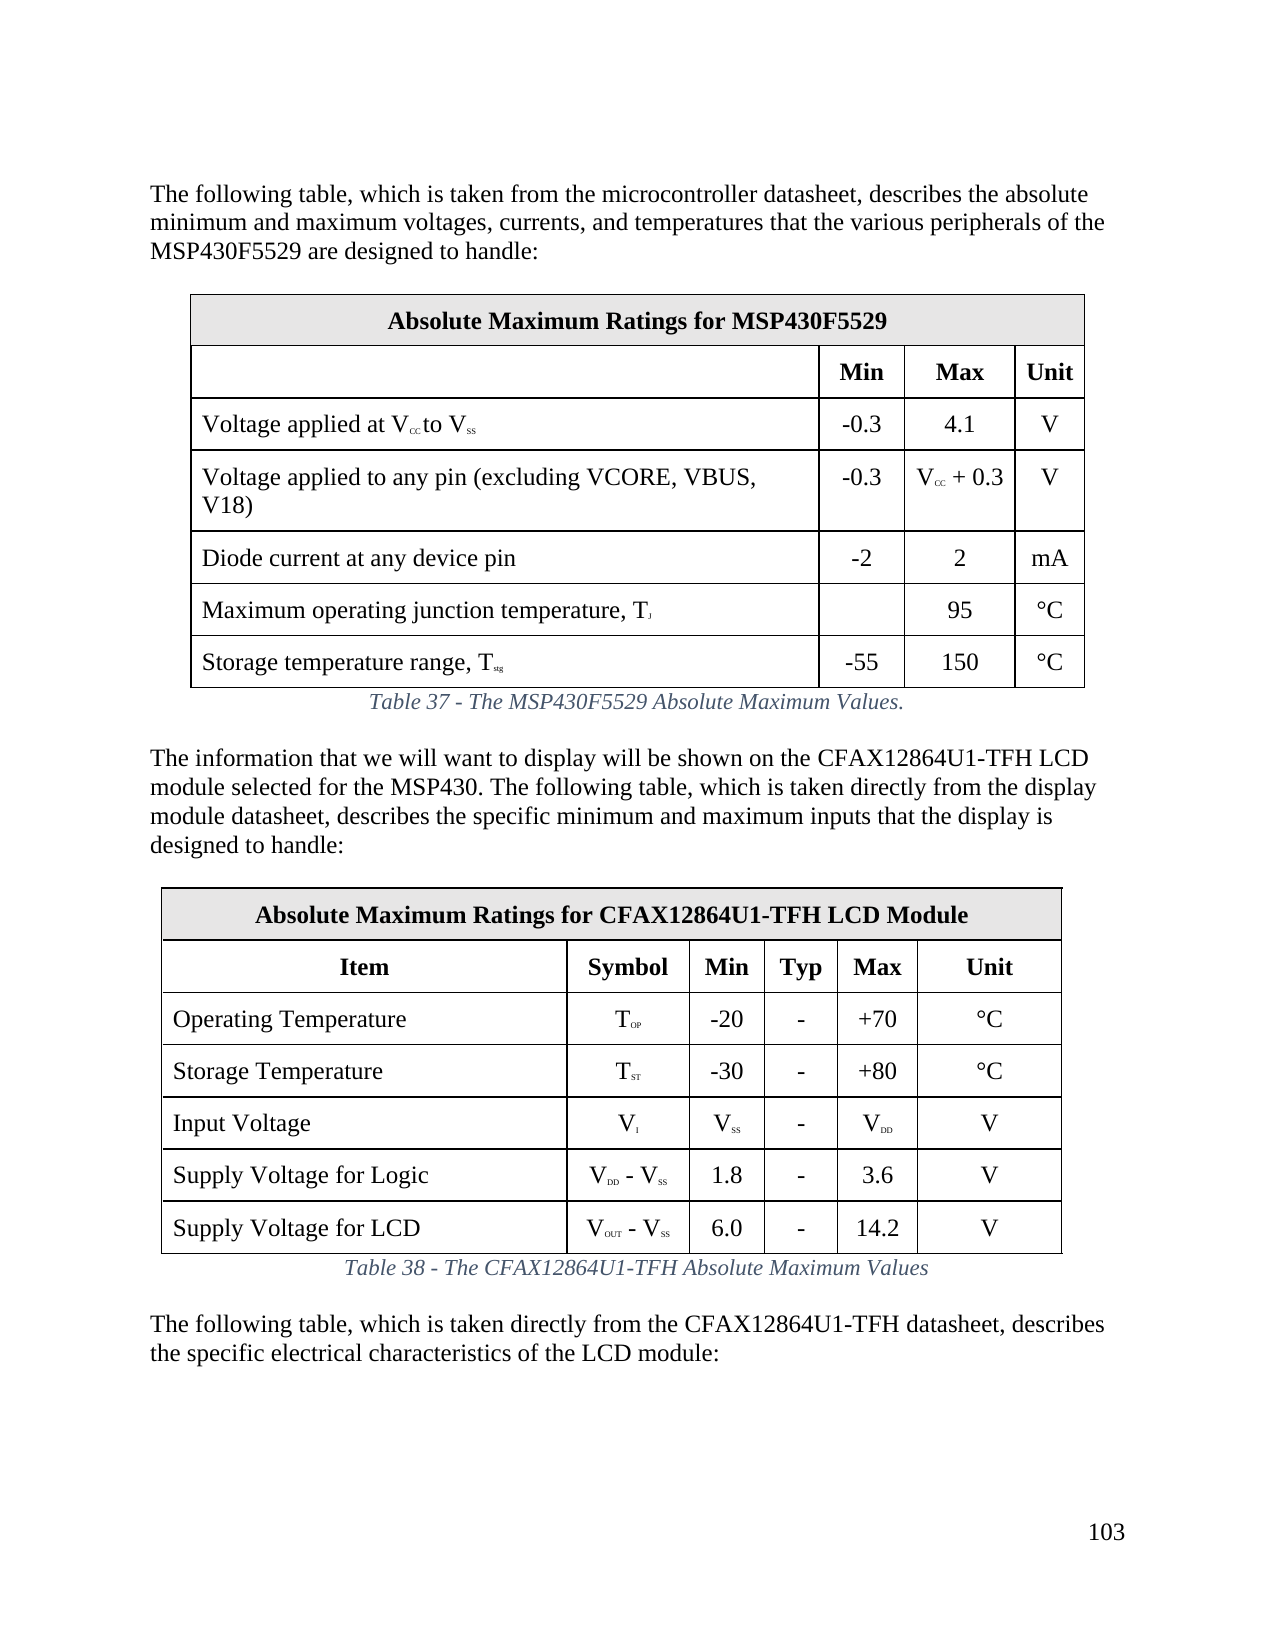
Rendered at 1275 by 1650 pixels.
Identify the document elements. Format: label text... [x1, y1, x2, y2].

table_cell Voltage applied at VCC to VSS [192, 399, 818, 449]
table_cell V [918, 1202, 1061, 1252]
table_cell Item [162, 940, 566, 992]
table_cell [820, 584, 904, 634]
table_cell Symbol [568, 941, 689, 992]
table_cell °C [1016, 584, 1084, 634]
table_cell Maximum operating junction temperature, TJ [192, 584, 818, 634]
table_cell - [765, 1045, 837, 1096]
table_cell V [1016, 451, 1084, 530]
table_cell +80 [838, 1045, 917, 1096]
table_cell VDD - VSS [568, 1150, 689, 1200]
table_cell Unit [1016, 346, 1084, 397]
table_cell Max [838, 941, 917, 992]
table_cell [192, 346, 818, 397]
table_cell Input Voltage [162, 1097, 566, 1148]
table_cell VCC + 0.3 [905, 451, 1014, 530]
table_cell 95 [905, 584, 1014, 634]
table_cell 6.0 [690, 1202, 764, 1252]
table_cell °C [918, 1045, 1061, 1096]
table_cell Operating Temperature [162, 993, 566, 1044]
table_cell Supply Voltage for LCD [162, 1201, 566, 1252]
table_header Absolute Maximum Ratings for MSP430F5529 [191, 295, 1084, 345]
table_cell - [765, 993, 837, 1044]
table_cell 1.8 [690, 1150, 764, 1200]
table_cell -0.3 [820, 451, 904, 530]
table_cell V [1016, 399, 1084, 449]
table_cell Unit [918, 941, 1061, 992]
table_cell °C [1016, 636, 1084, 687]
table_cell 2 [905, 532, 1014, 582]
table_cell 4.1 [905, 399, 1014, 449]
table_cell - [765, 1202, 837, 1252]
table_cell -2 [820, 532, 904, 582]
table_cell -20 [690, 993, 764, 1044]
table_cell VOUT - VSS [568, 1202, 689, 1252]
table_cell Diode current at any device pin [192, 532, 818, 582]
table_cell Storage Temperature [162, 1045, 566, 1096]
table_cell V [918, 1098, 1061, 1148]
table_header Absolute Maximum Ratings for CFAX12864U1-TFH LCD Module [162, 889, 1061, 939]
table_cell mA [1016, 532, 1084, 582]
table_cell -55 [820, 636, 904, 687]
table_cell TOP [568, 993, 689, 1044]
table_cell VI [568, 1098, 689, 1148]
table_cell 3.6 [838, 1150, 917, 1200]
table_cell VSS [690, 1098, 764, 1148]
text The following table, which is taken from the microcontroller datasheet, describes the absolute minimum and maximum voltages, currents, and temperatures that the various peripherals of the MSP430F5529 are designed to handle: [150, 179, 1125, 265]
table_cell Min [820, 346, 904, 397]
table_cell +70 [838, 993, 917, 1044]
table_cell Supply Voltage for Logic [162, 1149, 566, 1200]
text The information that we will want to display will be shown on the CFAX12864U1-TFH LCD module selected for the MSP430. The following table, which is taken directly from the display module datasheet, describes the specific minimum and maximum inputs that the display is designed to handle: [150, 743, 1125, 858]
table_cell 150 [905, 636, 1014, 687]
text Table 38 - The CFAX12864U1-TFH Absolute Maximum Values [150, 1254, 1125, 1280]
table_cell - [765, 1098, 837, 1148]
table_cell TST [568, 1045, 689, 1096]
table_cell -0.3 [820, 399, 904, 449]
table_cell Typ [765, 941, 837, 992]
table_cell Storage temperature range, Tstg [192, 636, 818, 687]
table_cell °C [918, 993, 1061, 1044]
table_cell 14.2 [838, 1202, 917, 1252]
table_cell Voltage applied to any pin (excluding VCORE, VBUS, V18) [192, 451, 818, 530]
text The following table, which is taken directly from the CFAX12864U1-TFH datasheet, describes the specific electrical characteristics of the LCD module: [150, 1309, 1125, 1367]
table_cell Min [690, 941, 764, 992]
table_cell - [765, 1150, 837, 1200]
table_cell V [918, 1150, 1061, 1200]
table_cell -30 [690, 1045, 764, 1096]
table_cell Max [905, 346, 1014, 397]
text Table 37 - The MSP430F5529 Absolute Maximum Values. [150, 688, 1125, 715]
table_cell VDD [838, 1098, 917, 1148]
